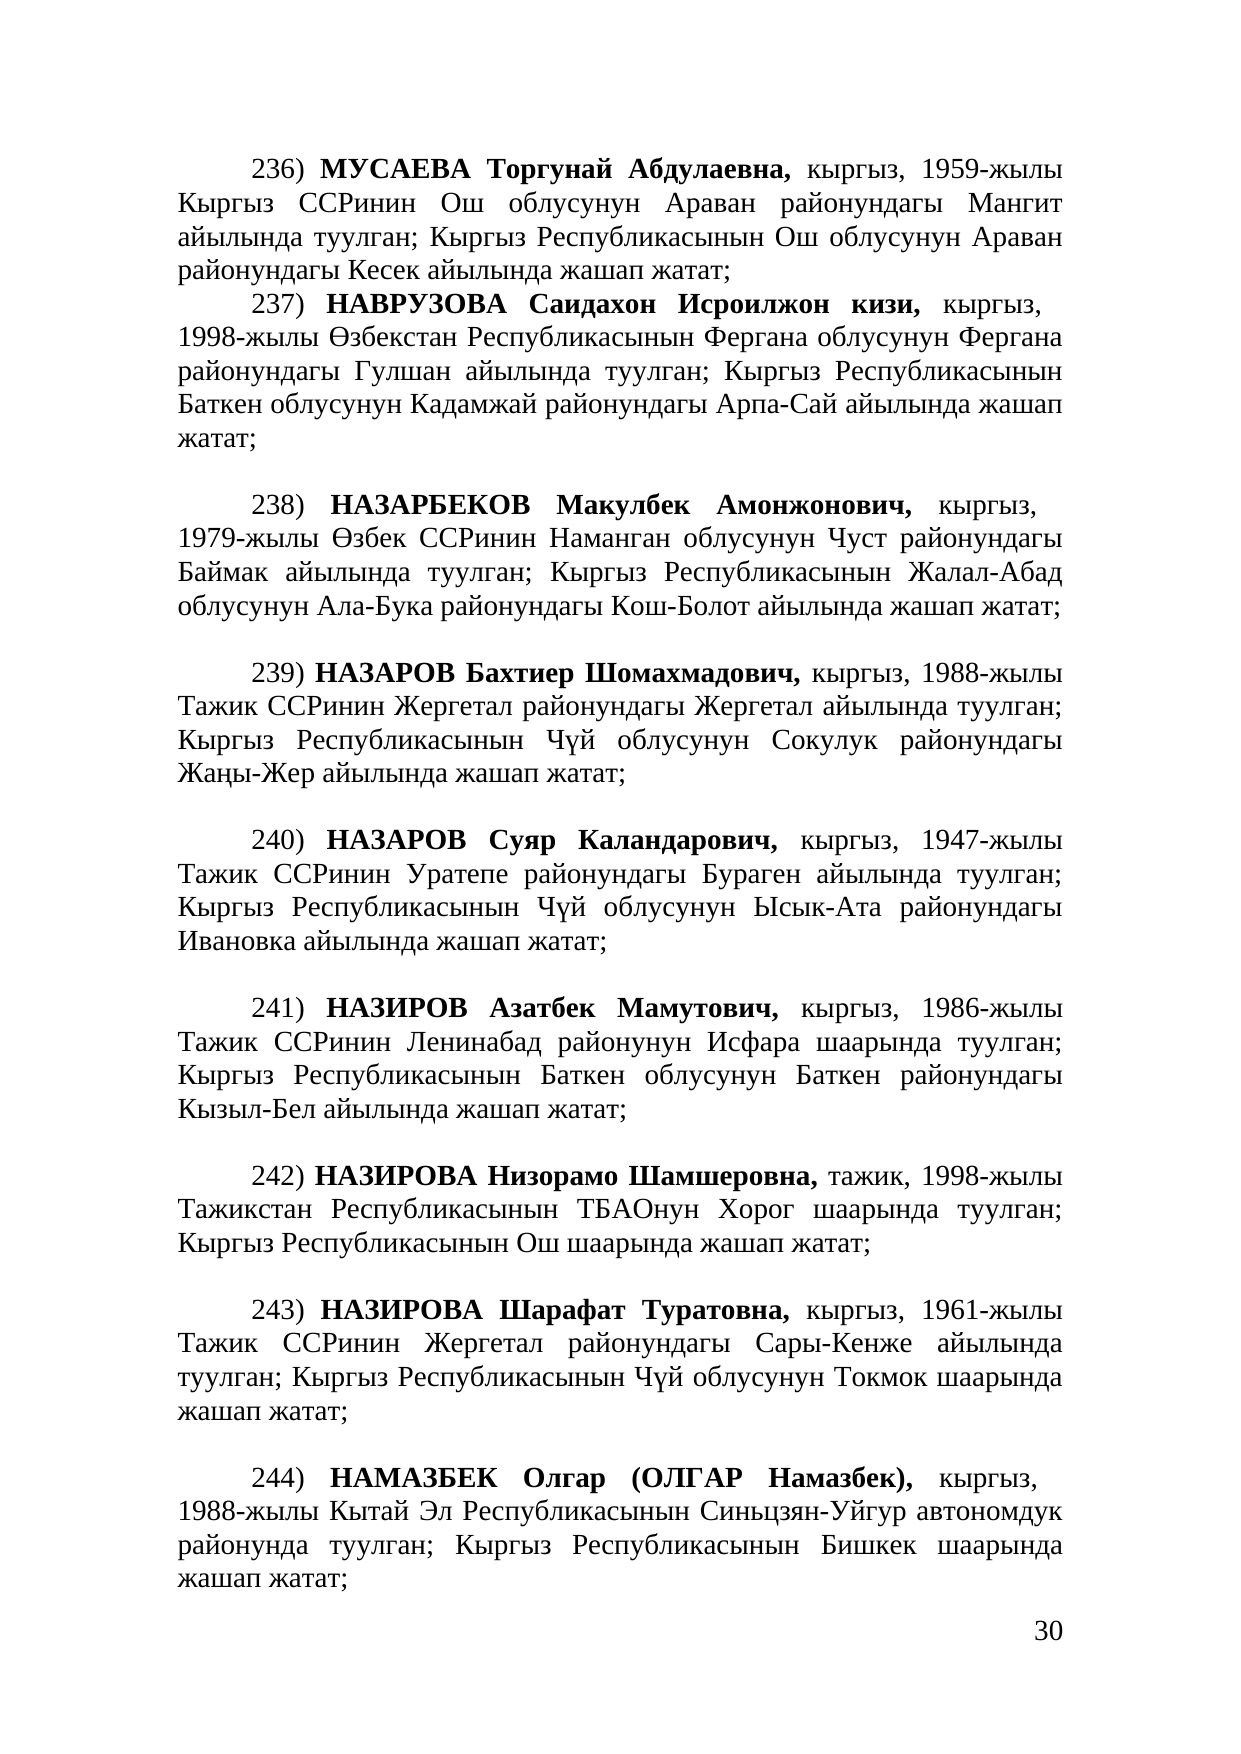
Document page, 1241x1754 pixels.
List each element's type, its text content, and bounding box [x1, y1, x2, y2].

text 236) МУСАЕВА Торгунай Абдулаевна, кыргыз, 1959-жылы Кыргыз ССРинин Ош облусунун Араван районундагы Мангит айылында туулган; Кыргыз Республикасынын Ош облусунун Араван районундагы Кесек айылында жашап жатат; [177, 152, 1063, 286]
text 239) НАЗАРОВ Бахтиер Шомахмадович, кыргыз, 1988-жылы Тажик ССРинин Жергетал районундагы Жергетал айылында туулган; Кыргыз Республикасынын Чүй облусунун Сокулук районундагы Жаңы-Жер айылында жашап жатат; [177, 655, 1063, 789]
text 243) НАЗИРОВА Шарафат Туратовна, кыргыз, 1961-жылы Тажик ССРинин Жергетал районундагы Сары-Кенже айылында туулган; Кыргыз Республикасынын Чүй облусунун Токмок шаарында жашап жатат; [177, 1292, 1063, 1426]
text 244) НАМАЗБЕК Олгар (ОЛГАР Намазбек), кыргыз, 1988-жылы Кытай Эл Республикасынын Синьцзян-Уйгур автономдук районунда туулган; Кыргыз Республикасынын Бишкек шаарында жашап жатат; [177, 1460, 1063, 1594]
text 241) НАЗИРОВ Азатбек Мамутович, кыргыз, 1986-жылы Тажик ССРинин Ленинабад районунун Исфара шаарында туулган; Кыргыз Республикасынын Баткен облусунун Баткен районундагы Кызыл-Бел айылында жашап жатат; [177, 990, 1063, 1124]
text 238) НАЗАРБЕКОВ Макулбек Амонжонович, кыргыз, 1979-жылы Өзбек ССРинин Наманган облусунун Чуст районундагы Баймак айылында туулган; Кыргыз Республикасынын Жалал-Абад облусунун Ала-Бука районундагы Кош-Болот айылында жашап жатат; [177, 487, 1063, 621]
text 237) НАВРУЗОВА Саидахон Исроилжон кизи, кыргыз, 1998-жылы Өзбекстан Республикасынын Фергана облусунун Фергана районундагы Гулшан айылында туулган; Кыргыз Республикасынын Баткен облусунун Кадамжай районундагы Арпа-Сай айылында жашап жатат; [177, 286, 1063, 453]
text 242) НАЗИРОВА Низорамо Шамшеровна, тажик, 1998-жылы Тажикстан Республикасынын ТБАОнун Хорог шаарында туулган; Кыргыз Республикасынын Ош шаарында жашап жатат; [177, 1158, 1063, 1258]
text 240) НАЗАРОВ Суяр Каландарович, кыргыз, 1947-жылы Тажик ССРинин Уратепе районундагы Бураген айылында туулган; Кыргыз Республикасынын Чүй облусунун Ысык-Ата районундагы Ивановка айылында жашап жатат; [177, 822, 1063, 957]
